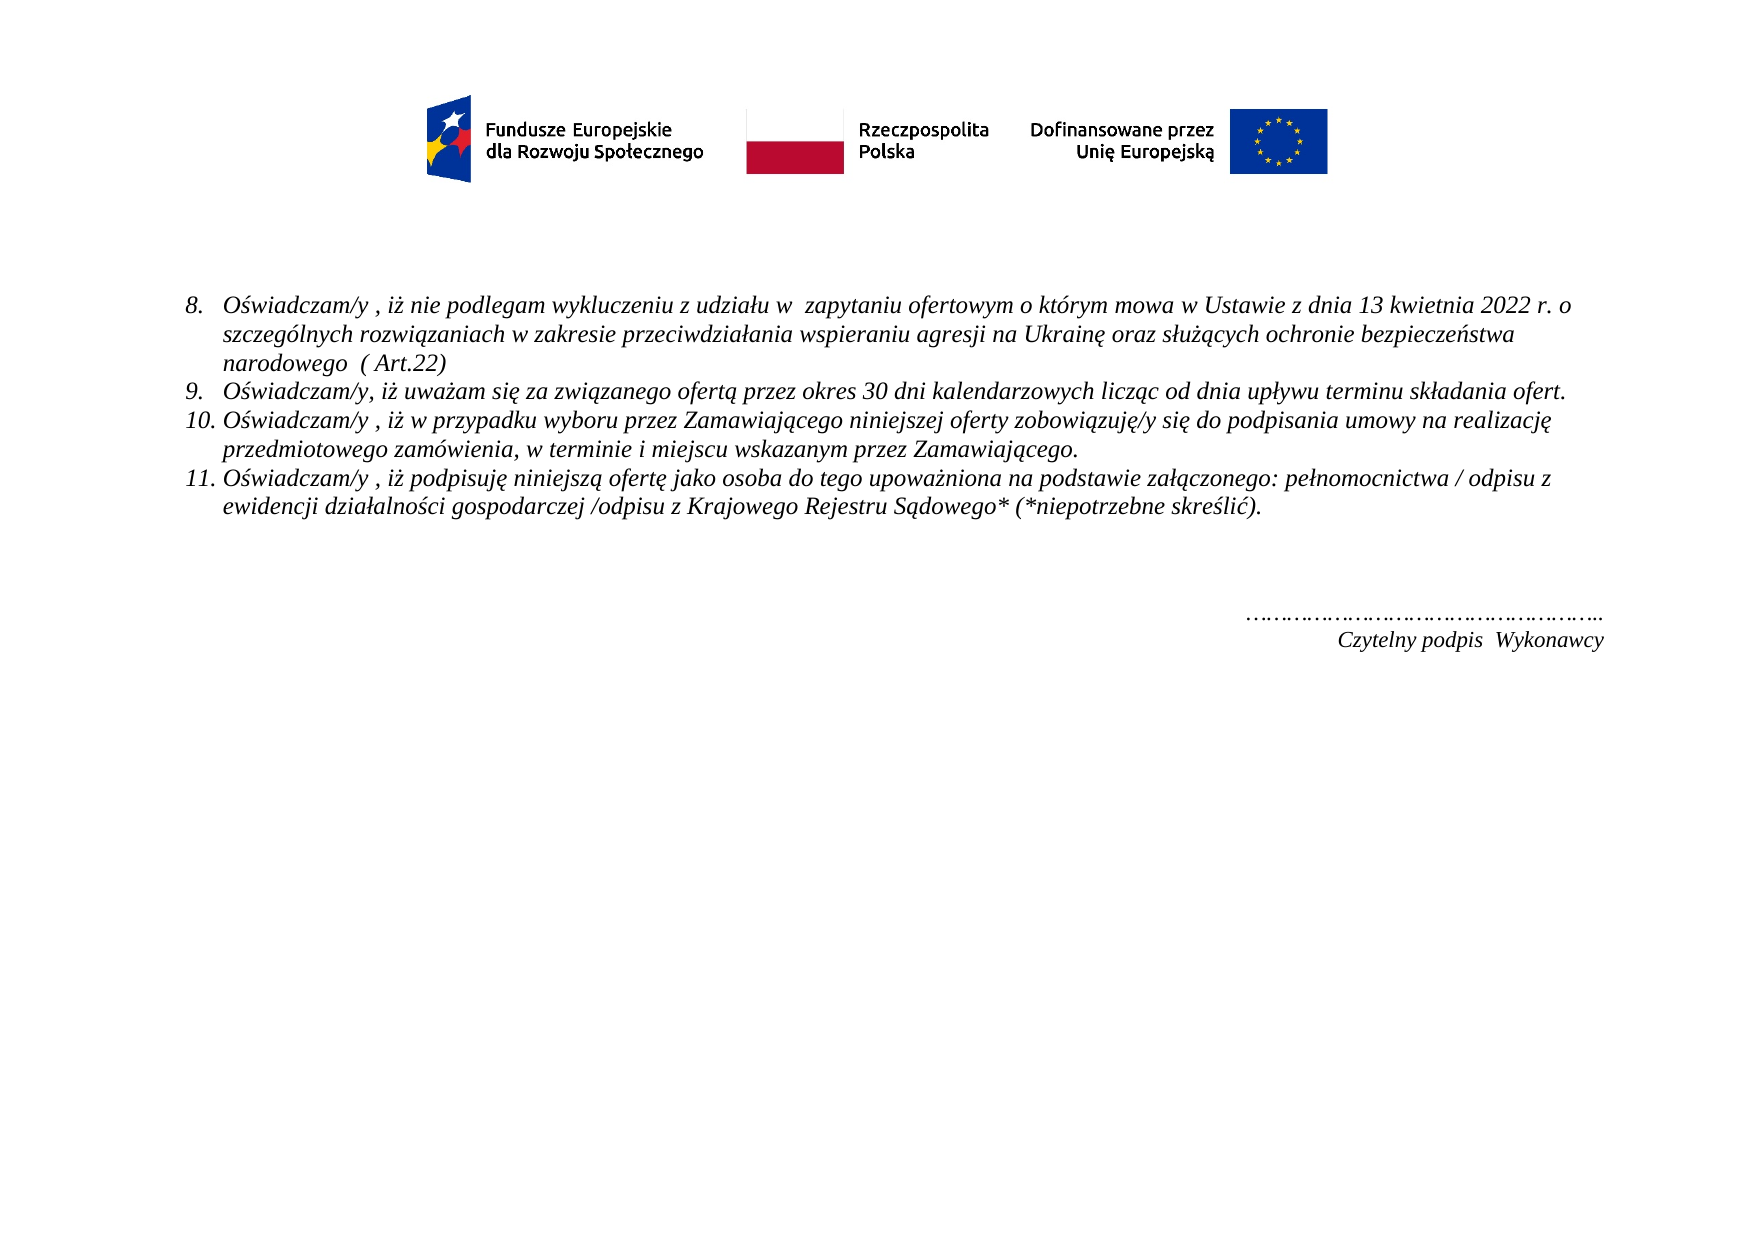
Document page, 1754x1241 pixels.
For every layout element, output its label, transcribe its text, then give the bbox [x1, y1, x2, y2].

text …………………………………………….. [148, 599, 1606, 626]
text Czytelny podpis Wykonawcy [148, 626, 1606, 652]
list Oświadczam/y , iż w przypadku wyboru przez Zamawiającego niniejszej oferty zobowiązuję/y się do podpisania umowy na realizację przedmiotowego zamówienia, w terminie i miejscu wskazanym przez Zamawiającego. [185, 405, 1606, 463]
picture [405, 73, 1349, 204]
list Oświadczam/y , iż nie podlegam wykluczeniu z udziału w zapytaniu ofertowym o którym mowa w Ustawie z dnia 13 kwietnia 2022 r. o szczególnych rozwiązaniach w zakresie przeciwdziałania wspieraniu agresji na Ukrainę oraz służących ochronie bezpieczeństwa narodowego ( Art.22) [185, 290, 1606, 376]
list Oświadczam/y, iż uważam się za związanego ofertą przez okres 30 dni kalendarzowych licząc od dnia upływu terminu składania ofert. [185, 376, 1606, 405]
list Oświadczam/y , iż podpisuję niniejszą ofertę jako osoba do tego upoważniona na podstawie załączonego: pełnomocnictwa / odpisu z ewidencji działalności gospodarczej /odpisu z Krajowego Rejestru Sądowego* (*niepotrzebne skreślić). [185, 463, 1606, 520]
